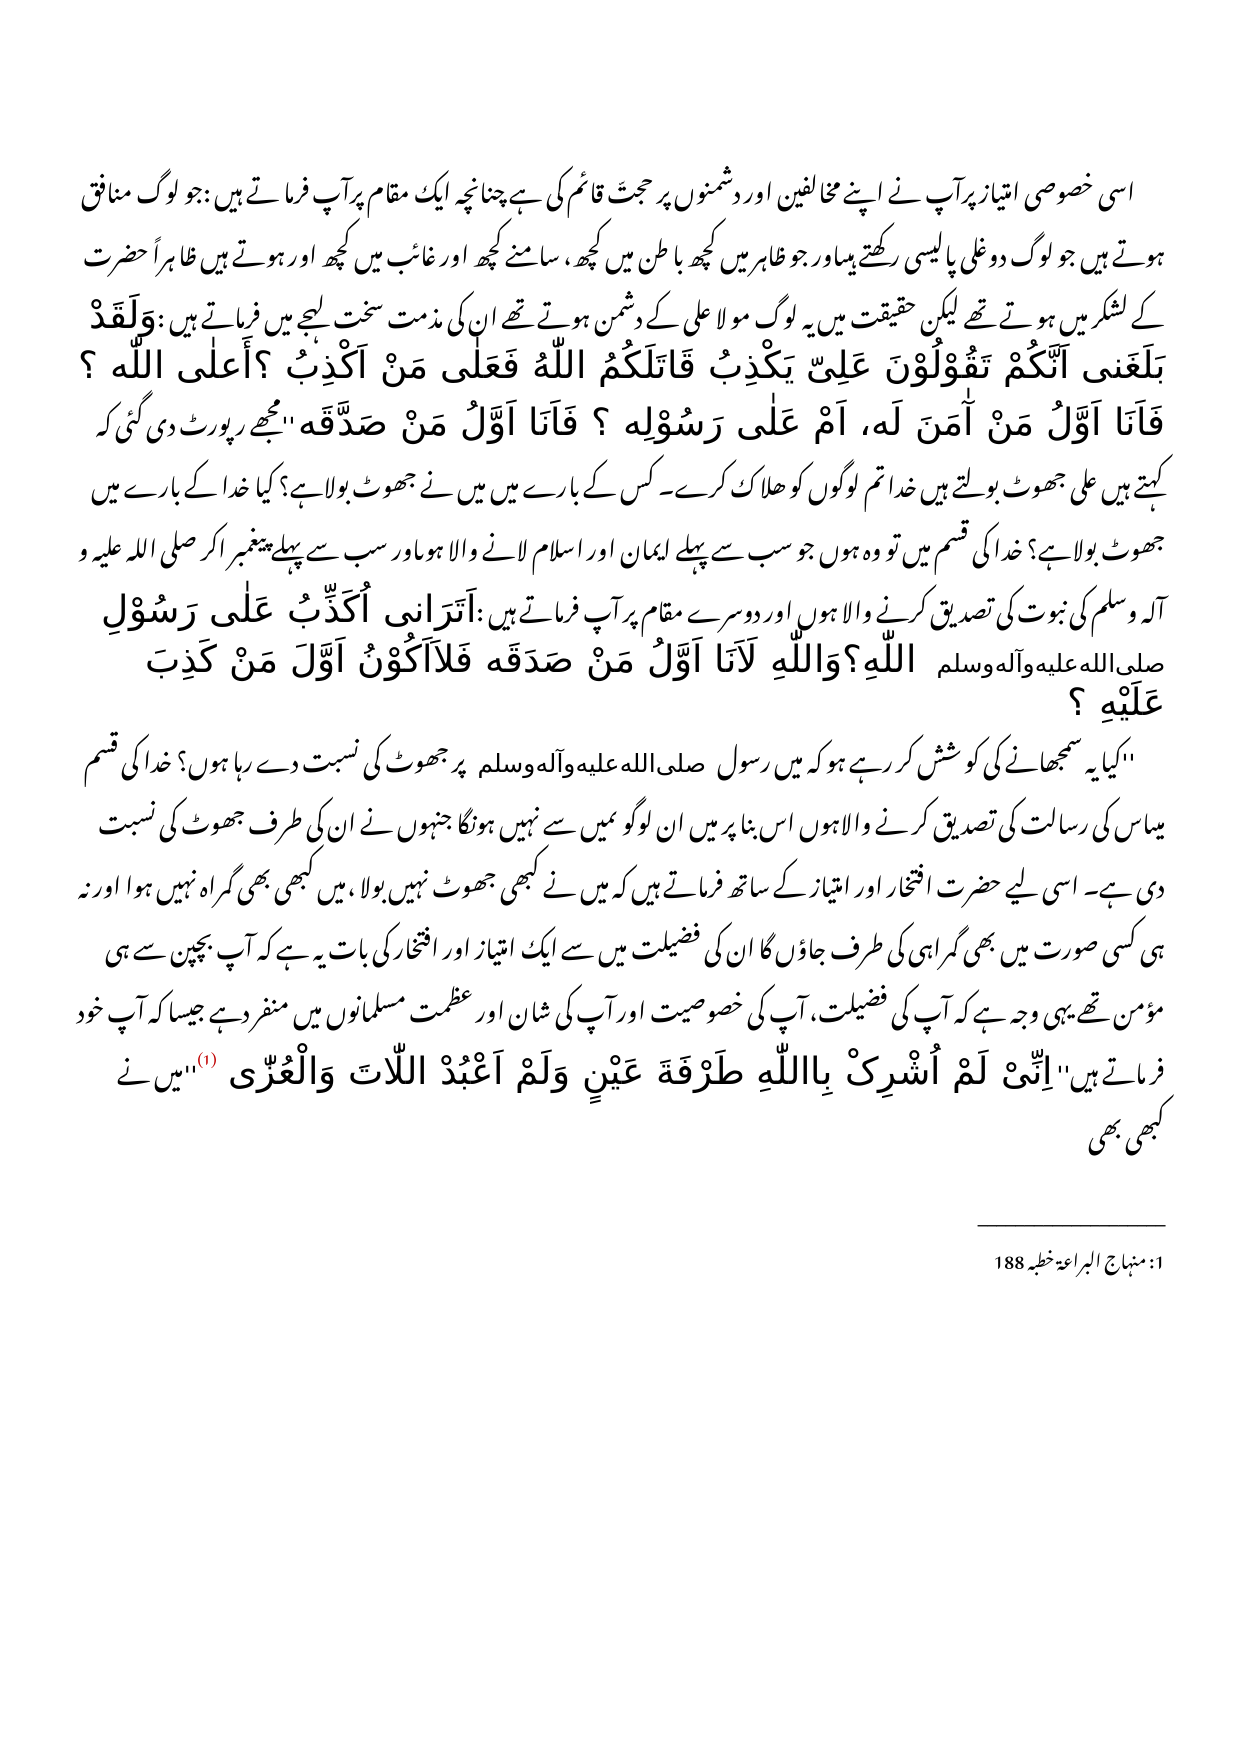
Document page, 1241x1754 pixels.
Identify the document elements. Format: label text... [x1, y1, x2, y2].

text ____________________ 1: منہاج البراعة خطبہ 188 [75, 1187, 1165, 1281]
text ''کیا یہ سمجھانے کی کو شش کر رہے ہو کہ میں رسول صلى‌الله‌عليه‌وآله‌وسلم پر جھوٹ کی نسبت دے رہا ہوں؟ خدا کی قسم میںاس کی رسالت کی تصدیق کر نے والاہوں اس بنا پر میں ان لوگو ںمیں سے نہیں ہونگا جنہوں نے ان کی طرف جھوٹ کی نسبت دی ہے۔ اسی لیے حضرت افتخار اور امتیاز کے ساتھ فرماتے ہیں کہ میں نے کبھی جھوٹ نہیں بولا ،میں کبھی بھی گمراہ نہیں ہوا اور نہ ہی کسی صورت میں بھی گمراہی کی طرف جاؤں گا ان کی فضیلت میں سے ایک امتیاز اور افتخار کی بات یہ ہے کہ آپ بچپن سے ہی مؤمن تھے یہی وجہ ہے کہ آپ کی فضیلت، آپ کی خصوصیت اور آپ کی شان اور عظمت مسلمانوں میں منفر دہے جیسا کہ آپ خود فر ماتے ہیں'' اِنِّیْ لَمْ اُشْرِکْ بِااللّٰهِ طَرْفَةَ عَیْنٍ وَلَمْ اَعْبُدْ اللّٰاتَ وَالْعُزّٰی (1)''میں نے کبھی بھی [75, 725, 1165, 1162]
text اسی خصوصی امتیاز پرآپ نے اپنے مخالفین اور دشمنوں پر حجتّ قائم کی ہے چنانچہ ایک مقام پرآپ فرما تے ہیں :جو لوگ منافق ہوتے ہیں جو لوگ دوغلی پالیسی رکھتے ہیںاور جو ظاہر میں کچھ با طن میں کچھ، سامنے کچھ اور غائب میں کچھ اور ہوتے ہیں ظا ہراً حضرت کے لشکر میں ہو تے تھے لیکن حقیقت میں یہ لوگ مو لا علی کے دشمن ہوتے تھے ان کی مذمت سخت لہجے میں فرماتے ہیں :وَلَقَدْ بَلَغَنی اَنَّکُمْ تَقُوْلُوْنَ عَلِیّ یَکْذِبُ قَاتَلَکُمُ اللّٰهُ فَعَلٰی مَنْ اَکْذِبُ ؟أَعلٰی اللّٰه ؟ فَاَنَا اَوَّلُ مَنْ آٰمَنَ لَه، اَمْ عَلٰی رَسُوْلِه ؟ فَاَنَا اَوَّلُ مَنْ صَدَّقَه ''مجھے رپورٹ دی گئی کہ کہتے ہیں علی جھوٹ بولتے ہیں خدا تم لوگوں کو ھلاک کرے۔ کس کے بارے میں میں نے جھوٹ بولاہے؟ کیا خدا کے بارے میں جھوٹ بولاہے؟ خدا کی قسم میں تو وہ ہوں جو سب سے پہلے ایمان اور اسلام لانے والا ہوںاور سب سے پہلے پیغمبر اکر صلی اللہ علیہ و آلہ وسلم کی نبوت کی تصدیق کرنے والا ہوں اور دوسرے مقام پر آپ فرماتے ہیں :اَتَرَانی اُکَذِّبُ عَلٰی رَسُوْلِ صلى‌الله‌عليه‌وآله‌وسلم اللّٰهِ؟وَاللّٰهِ لَاَنَا اَوَّلُ مَنْ صَدَقَه فَلاَاَکُوْنُ اَوَّلَ مَنْ کَذِبَ عَلَیْهِ ؟ [75, 156, 1165, 725]
